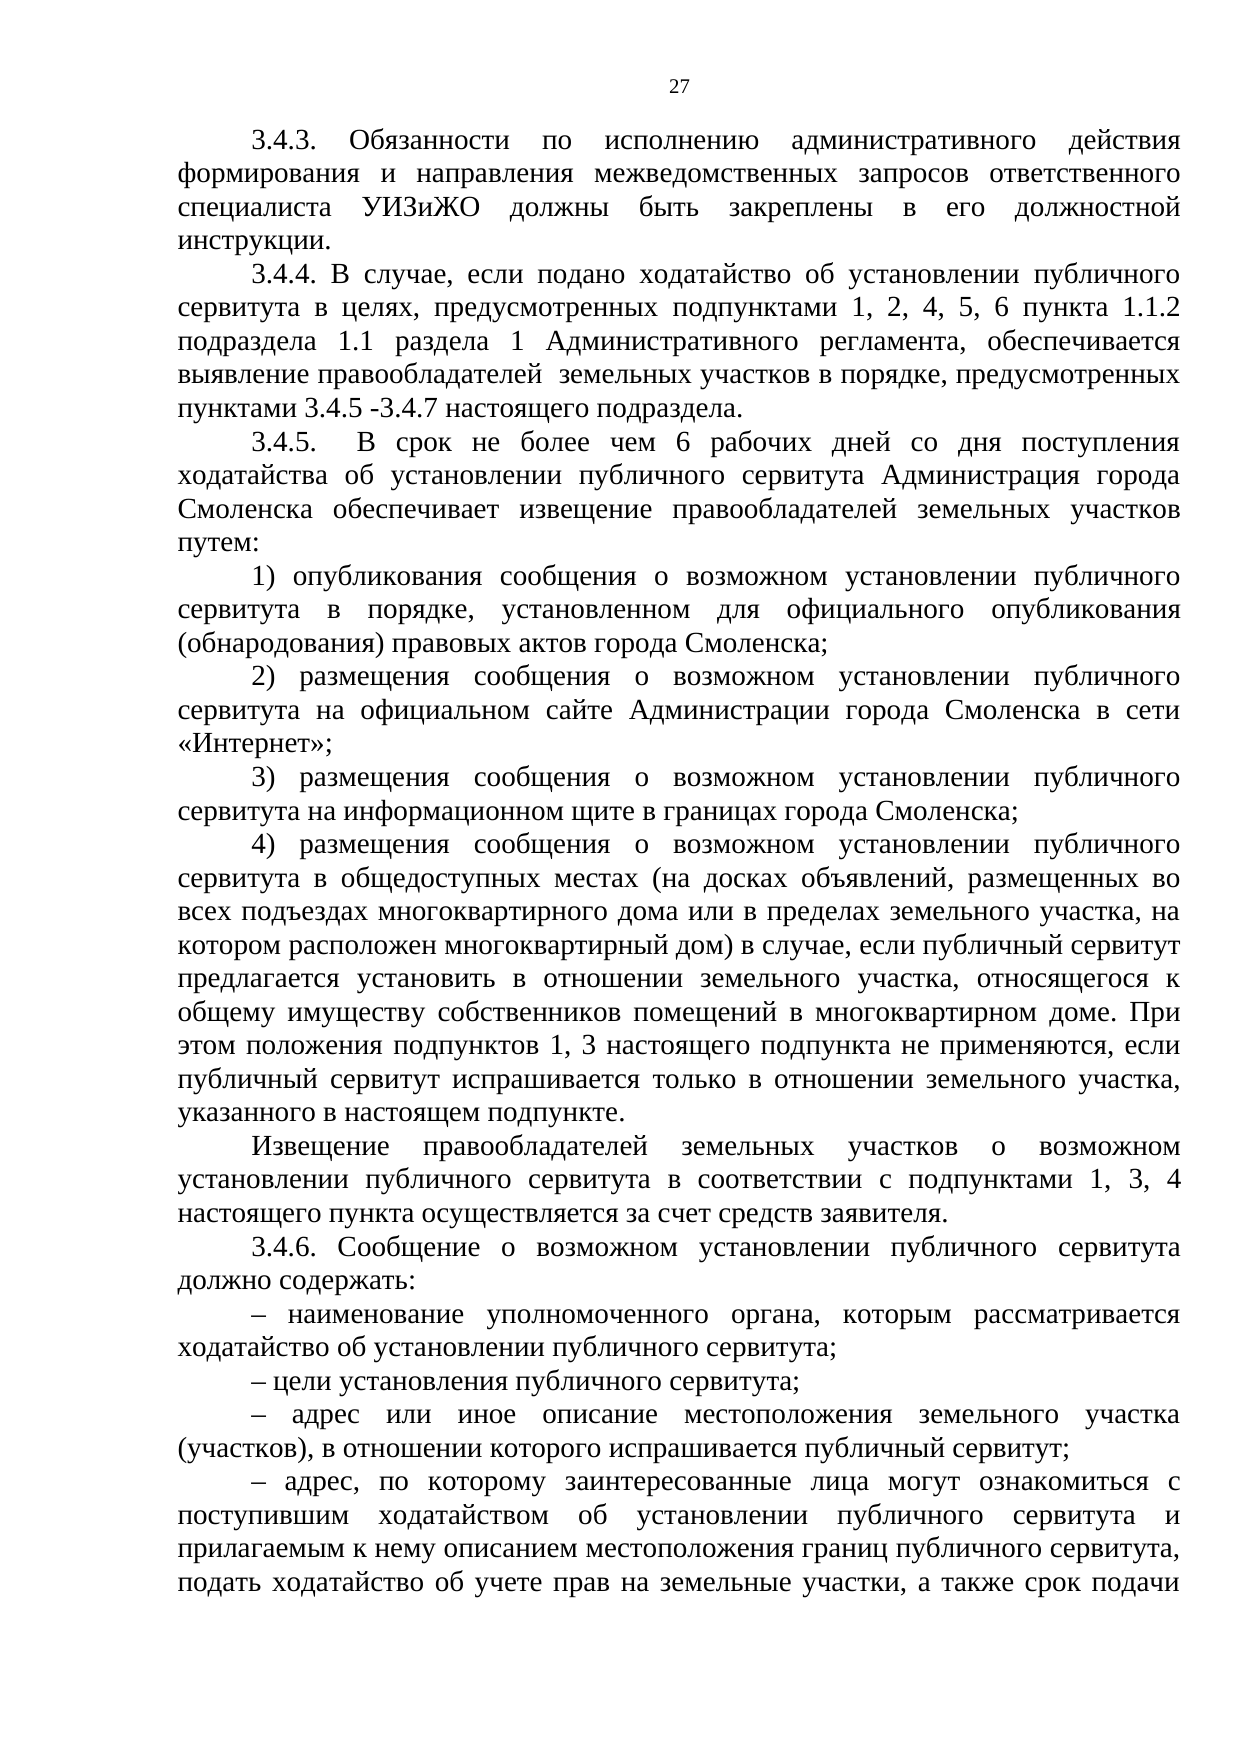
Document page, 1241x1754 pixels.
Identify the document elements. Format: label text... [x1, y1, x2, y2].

text – наименование уполномоченного органа, которым рассматривается ходатайство об установлении публичного сервитута; [177, 1296, 1181, 1363]
text 3.4.4. В случае, если подано ходатайство об установлении публичного сервитута в целях, предусмотренных подпунктами 1, 2, 4, 5, 6 пункта 1.1.2 подраздела 1.1 раздела 1 Административного регламента, обеспечивается выявление правообладателей земельных участков в порядке, предусмотренных пунктами 3.4.5 -3.4.7 настоящего подраздела. [177, 256, 1181, 424]
text 1) опубликования сообщения о возможном установлении публичного сервитута в порядке, установленном для официального опубликования (обнародования) правовых актов города Смоленска; [177, 558, 1181, 658]
text – цели установления публичного сервитута; [177, 1363, 1181, 1396]
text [177, 1463, 1181, 1598]
text – адрес или иное описание местоположения земельного участка (участков), в отношении которого испрашивается публичный сервитут; [177, 1396, 1181, 1463]
text 3.4.3. Обязанности по исполнению административного действия формирования и направления межведомственных запросов ответственного специалиста УИЗиЖО должны быть закреплены в его должностной инструкции. [177, 122, 1181, 256]
text 2) размещения сообщения о возможном установлении публичного сервитута на официальном сайте Администрации города Смоленска в сети «Интернет»; [177, 658, 1181, 759]
text 4) размещения сообщения о возможном установлении публичного сервитута в общедоступных местах (на досках объявлений, размещенных во всех подъездах многоквартирного дома или в пределах земельного участка, на котором расположен многоквартирный дом) в случае, если публичный сервитут предлагается установить в отношении земельного участка, относящегося к общему имуществу собственников помещений в многоквартирном доме. При этом положения подпунктов 1, 3 настоящего подпункта не применяются, если публичный сервитут испрашивается только в отношении земельного участка, указанного в настоящем подпункте. [177, 826, 1181, 1128]
text 3) размещения сообщения о возможном установлении публичного сервитута на информационном щите в границах города Смоленска; [177, 759, 1181, 826]
text 3.4.5. В срок не более чем 6 рабочих дней со дня поступления ходатайства об установлении публичного сервитута Администрация города Смоленска обеспечивает извещение правообладателей земельных участков путем: [177, 424, 1181, 558]
text Извещение правообладателей земельных участков о возможном установлении публичного сервитута в соответствии с подпунктами 1, 3, 4 настоящего пункта осуществляется за счет средств заявителя. [177, 1128, 1181, 1229]
text 3.4.6. Сообщение о возможном установлении публичного сервитута должно содержать: [177, 1229, 1181, 1296]
